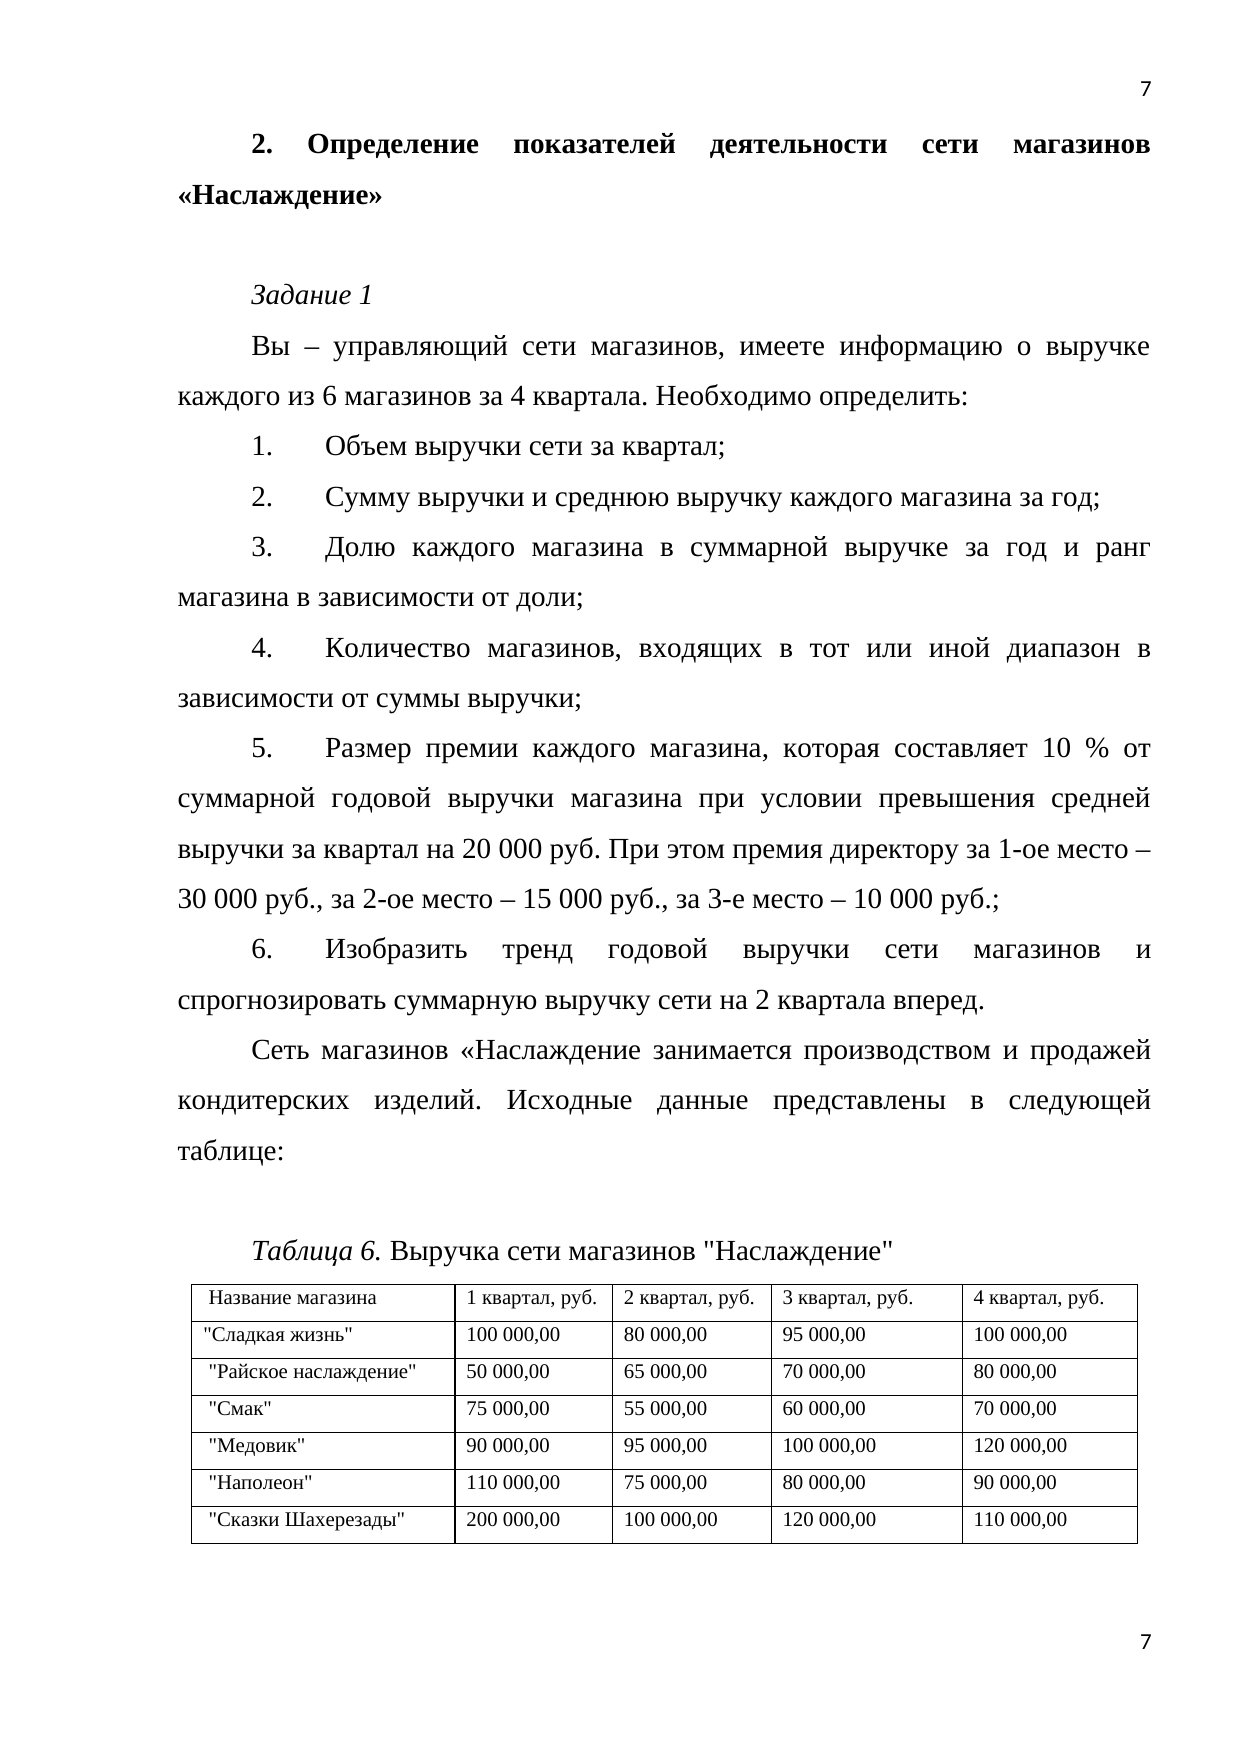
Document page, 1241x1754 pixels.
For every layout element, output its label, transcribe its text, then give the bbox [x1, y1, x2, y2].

text 2. Определение показателей деятельности сети магазинов «Наслаждение» [177, 127, 1152, 210]
table_cell 95 000,00 [613, 1433, 771, 1469]
table_cell "Медовик" [192, 1433, 454, 1469]
table_cell 75 000,00 [613, 1470, 771, 1506]
table_cell 80 000,00 [613, 1322, 771, 1358]
table_cell 100 000,00 [456, 1322, 612, 1358]
table_cell 100 000,00 [772, 1433, 962, 1469]
list Объем выручки сети за квартал; [177, 428, 1152, 462]
table_cell 55 000,00 [613, 1396, 771, 1432]
table_cell 90 000,00 [456, 1433, 612, 1469]
table_header Название магазина [192, 1285, 454, 1321]
table_header 4 квартал, руб. [963, 1285, 1137, 1321]
table_cell "Сладкая жизнь" [192, 1322, 454, 1358]
table_cell 120 000,00 [963, 1433, 1137, 1469]
list Сумму выручки и среднюю выручку каждого магазина за год; [177, 479, 1152, 512]
table_cell 75 000,00 [456, 1396, 612, 1432]
text Сеть магазинов «Наслаждение занимается производством и продажей кондитерских изделий. Исходные данные представлены в следующей таблице: [177, 1032, 1152, 1166]
table_cell "Сказки Шахерезады" [192, 1507, 454, 1543]
table_cell 50 000,00 [456, 1359, 612, 1395]
table_cell 65 000,00 [613, 1359, 771, 1395]
table_header 1 квартал, руб. [456, 1285, 612, 1321]
list Количество магазинов, входящих в тот или иной диапазон в зависимости от суммы выручки; [177, 630, 1152, 713]
table_cell 100 000,00 [963, 1322, 1137, 1358]
table_cell "Наполеон" [192, 1470, 454, 1506]
table_cell 80 000,00 [963, 1359, 1137, 1395]
table_cell 100 000,00 [613, 1507, 771, 1543]
table_cell 95 000,00 [772, 1322, 962, 1358]
table_cell 120 000,00 [772, 1507, 962, 1543]
list Изобразить тренд годовой выручки сети магазинов и спрогнозировать суммарную выручку сети на 2 квартала вперед. [177, 932, 1152, 1015]
table_cell 90 000,00 [963, 1470, 1137, 1506]
table_header 2 квартал, руб. [613, 1285, 771, 1321]
table_header 3 квартал, руб. [772, 1285, 962, 1321]
table_cell 70 000,00 [772, 1359, 962, 1395]
table_cell 70 000,00 [963, 1396, 1137, 1432]
table_cell "Райское наслаждение" [192, 1359, 454, 1395]
text Таблица 6. Выручка сети магазинов "Наслаждение" [177, 1233, 1152, 1267]
table_cell 80 000,00 [772, 1470, 962, 1506]
text Вы – управляющий сети магазинов, имеете информацию о выручке каждого из 6 магазинов за 4 квартала. Необходимо определить: [177, 328, 1152, 412]
list Размер премии каждого магазина, которая составляет 10 % от суммарной годовой выручки магазина при условии превышения средней выручки за квартал на 20 000 руб. При этом премия директору за 1-ое место – 30 000 руб., за 2-ое место – 15 000 руб., за 3-е место – 10 000 руб.; [177, 730, 1152, 915]
list Долю каждого магазина в суммарной выручке за год и ранг магазина в зависимости от доли; [177, 529, 1152, 613]
table_cell 110 000,00 [456, 1470, 612, 1506]
text Задание 1 [177, 277, 1152, 311]
table_cell "Смак" [192, 1396, 454, 1432]
table_cell 110 000,00 [963, 1507, 1137, 1543]
table_cell 60 000,00 [772, 1396, 962, 1432]
table_cell 200 000,00 [456, 1507, 612, 1543]
